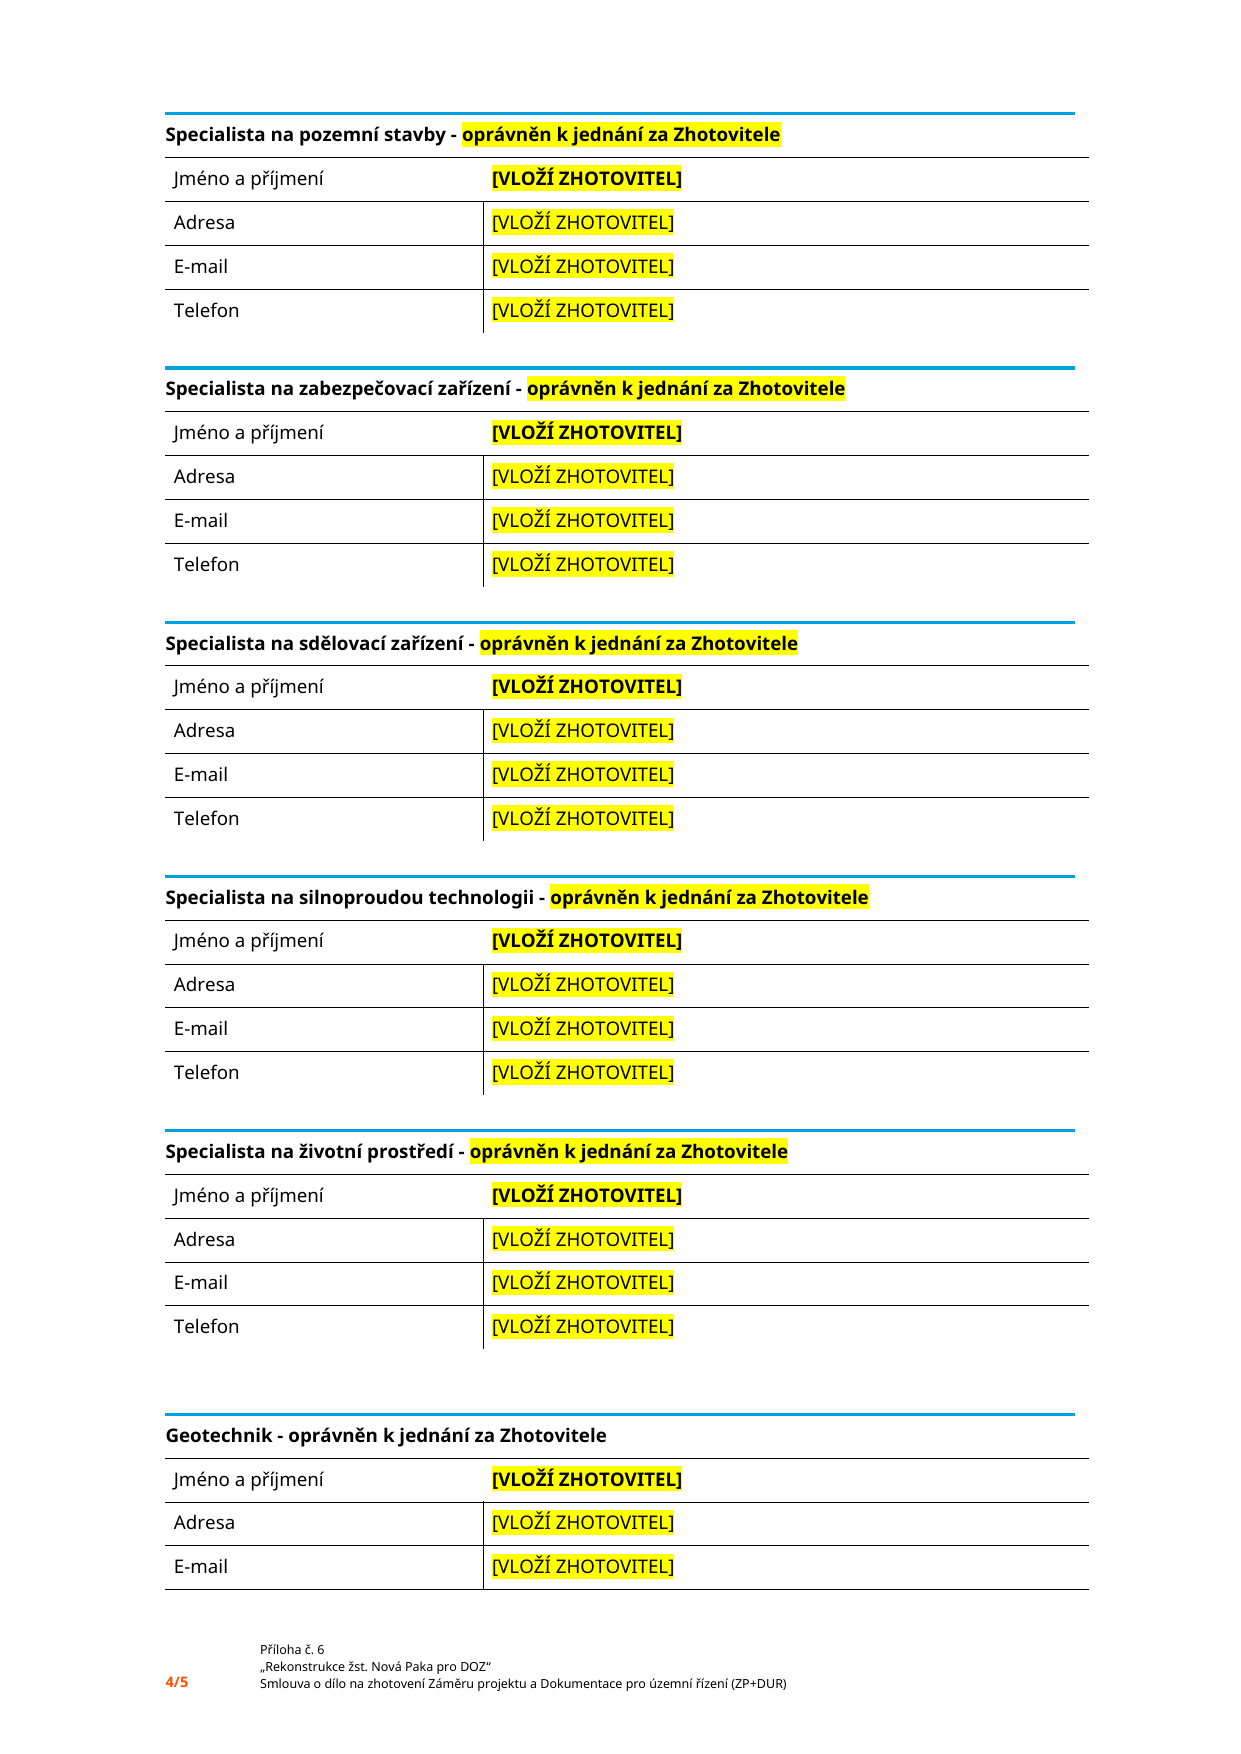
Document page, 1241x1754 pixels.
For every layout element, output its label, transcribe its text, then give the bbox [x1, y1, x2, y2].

table_cell Adresa [165, 1219, 483, 1261]
table_cell [VLOŽÍ ZHOTOVITEL] [484, 1263, 1089, 1305]
text Specialista na zabezpečovací zařízení - oprávněn k jednání za Zhotovitele [165, 370, 1075, 401]
table_cell [VLOŽÍ ZHOTOVITEL] [484, 1306, 1089, 1349]
table_cell [VLOŽÍ ZHOTOVITEL] [484, 1052, 1089, 1095]
table_cell Adresa [165, 965, 483, 1007]
text Specialista na sdělovací zařízení - oprávněn k jednání za Zhotovitele [165, 624, 1075, 655]
table_cell [VLOŽÍ ZHOTOVITEL] [484, 710, 1089, 753]
table_cell Adresa [165, 456, 483, 499]
table_cell E-mail [165, 1008, 483, 1051]
table_header Jméno a příjmení [165, 666, 484, 709]
text Specialista na pozemní stavby - oprávněn k jednání za Zhotovitele [165, 115, 1075, 147]
table_header [VLOŽÍ ZHOTOVITEL] [484, 1175, 1089, 1218]
table_header [VLOŽÍ ZHOTOVITEL] [484, 1459, 1089, 1501]
table_cell [VLOŽÍ ZHOTOVITEL] [484, 246, 1089, 289]
table_header [VLOŽÍ ZHOTOVITEL] [484, 158, 1089, 201]
table_header [VLOŽÍ ZHOTOVITEL] [484, 666, 1089, 709]
table_cell Adresa [165, 710, 483, 753]
table_cell [VLOŽÍ ZHOTOVITEL] [484, 965, 1089, 1007]
table_cell [VLOŽÍ ZHOTOVITEL] [484, 202, 1089, 245]
table_cell E-mail [165, 500, 483, 543]
text Specialista na silnoproudou technologii - oprávněn k jednání za Zhotovitele [165, 878, 1075, 909]
table_cell E-mail [165, 1263, 483, 1305]
table_cell [VLOŽÍ ZHOTOVITEL] [484, 754, 1089, 797]
table_cell [VLOŽÍ ZHOTOVITEL] [484, 1546, 1089, 1589]
table_cell E-mail [165, 1546, 483, 1589]
table_header Jméno a příjmení [165, 158, 484, 201]
table_header Jméno a příjmení [165, 412, 484, 455]
table_header Jméno a příjmení [165, 921, 484, 963]
table_cell [VLOŽÍ ZHOTOVITEL] [484, 1503, 1089, 1545]
table_cell Telefon [165, 1052, 483, 1095]
table_header [VLOŽÍ ZHOTOVITEL] [484, 412, 1089, 455]
table_cell Telefon [165, 1306, 483, 1349]
table_cell E-mail [165, 246, 483, 289]
table_header [VLOŽÍ ZHOTOVITEL] [484, 921, 1089, 963]
table_header Jméno a příjmení [165, 1175, 484, 1218]
table_cell [VLOŽÍ ZHOTOVITEL] [484, 1219, 1089, 1261]
table_cell Adresa [165, 1503, 483, 1545]
table_header Jméno a příjmení [165, 1459, 484, 1501]
text Specialista na životní prostředí - oprávněn k jednání za Zhotovitele [165, 1132, 1075, 1164]
table_cell E-mail [165, 754, 483, 797]
table_cell [VLOŽÍ ZHOTOVITEL] [484, 1008, 1089, 1051]
text Geotechnik - oprávněn k jednání za Zhotovitele [165, 1416, 1075, 1448]
table_cell [VLOŽÍ ZHOTOVITEL] [484, 544, 1089, 587]
table_cell [VLOŽÍ ZHOTOVITEL] [484, 290, 1089, 332]
table_cell Telefon [165, 798, 483, 841]
table_cell Telefon [165, 544, 483, 587]
table_cell Adresa [165, 202, 483, 245]
table_cell [VLOŽÍ ZHOTOVITEL] [484, 500, 1089, 543]
table_cell [VLOŽÍ ZHOTOVITEL] [484, 798, 1089, 841]
table_cell [VLOŽÍ ZHOTOVITEL] [484, 456, 1089, 499]
table_cell Telefon [165, 290, 483, 332]
